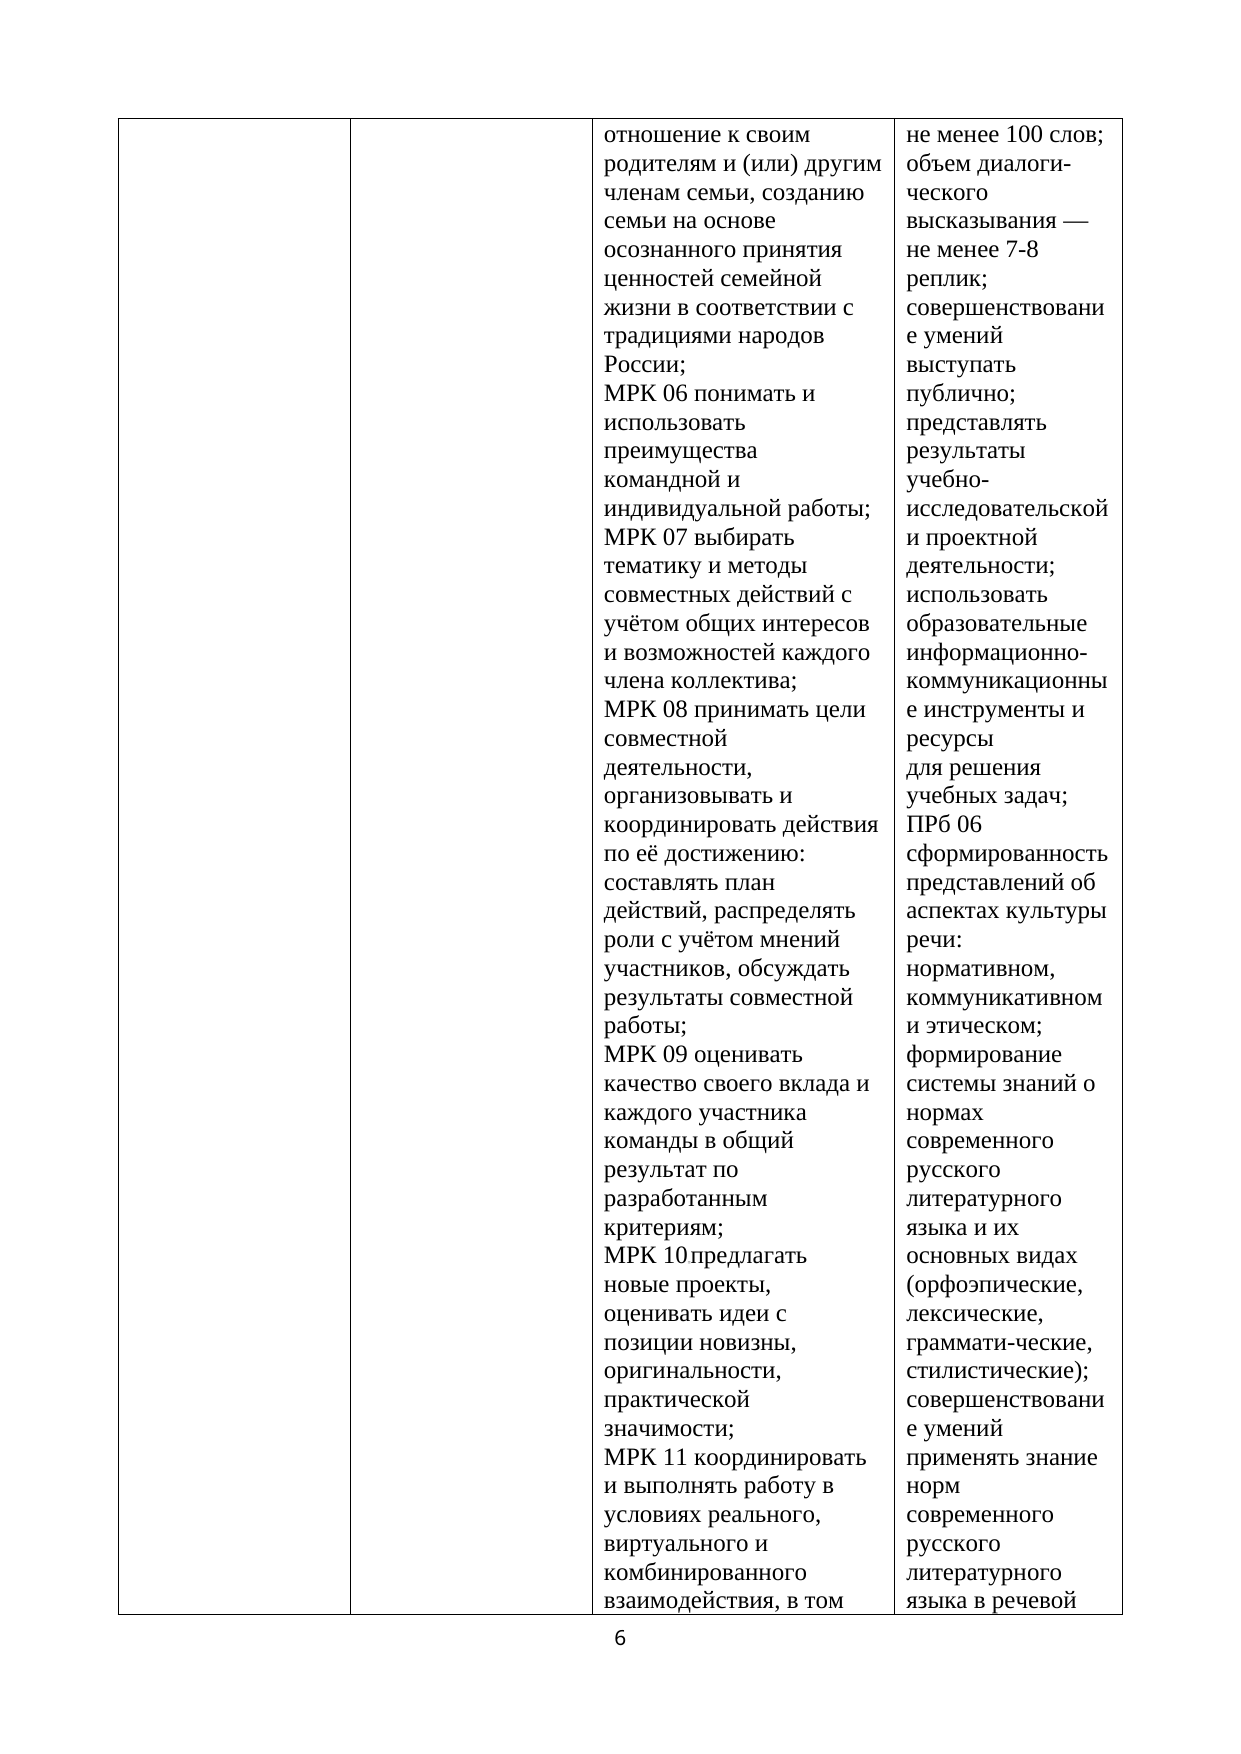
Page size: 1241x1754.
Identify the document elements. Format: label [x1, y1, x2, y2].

table_cell [119, 119, 350, 1614]
table_cell [351, 119, 592, 1614]
table_cell [593, 119, 894, 1614]
table_cell [895, 119, 1122, 1614]
